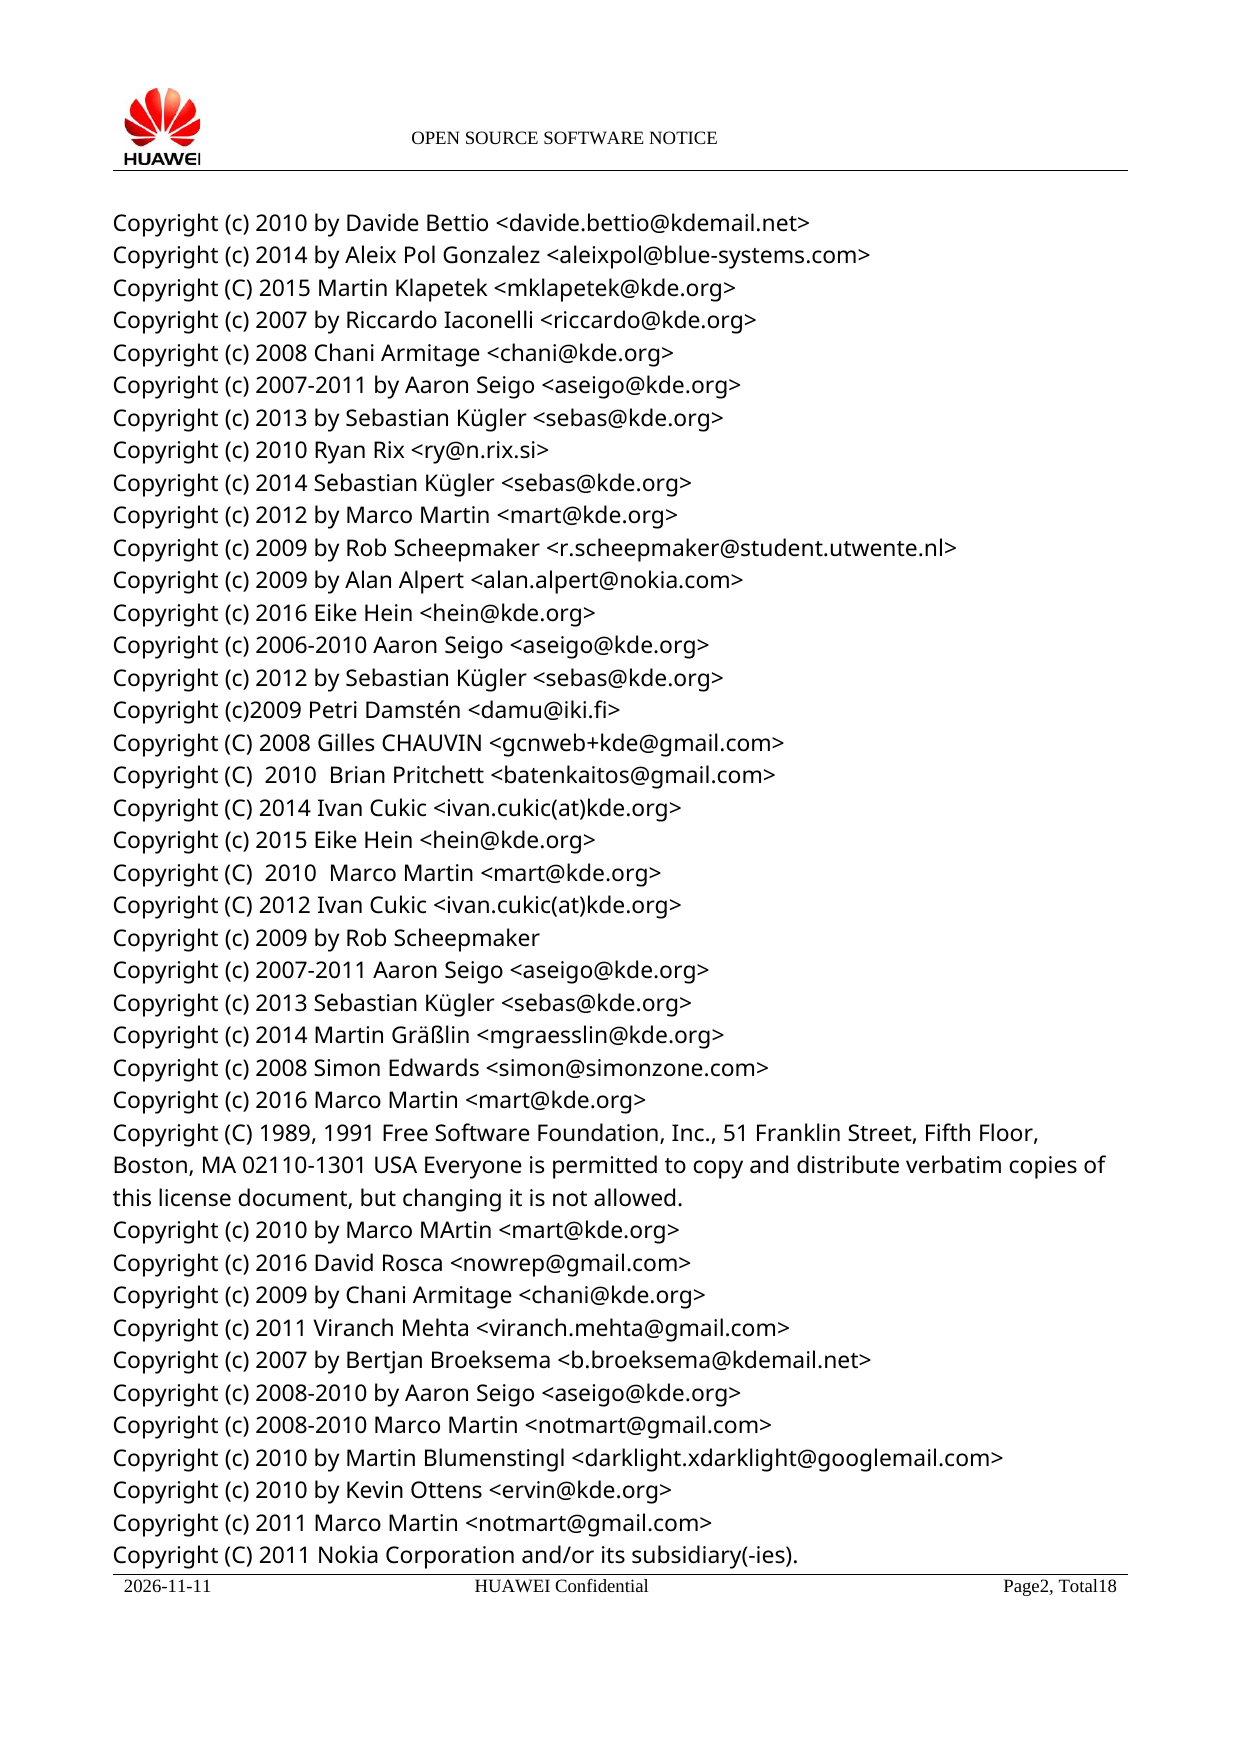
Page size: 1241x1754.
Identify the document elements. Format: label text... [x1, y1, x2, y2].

picture [124, 88, 201, 165]
